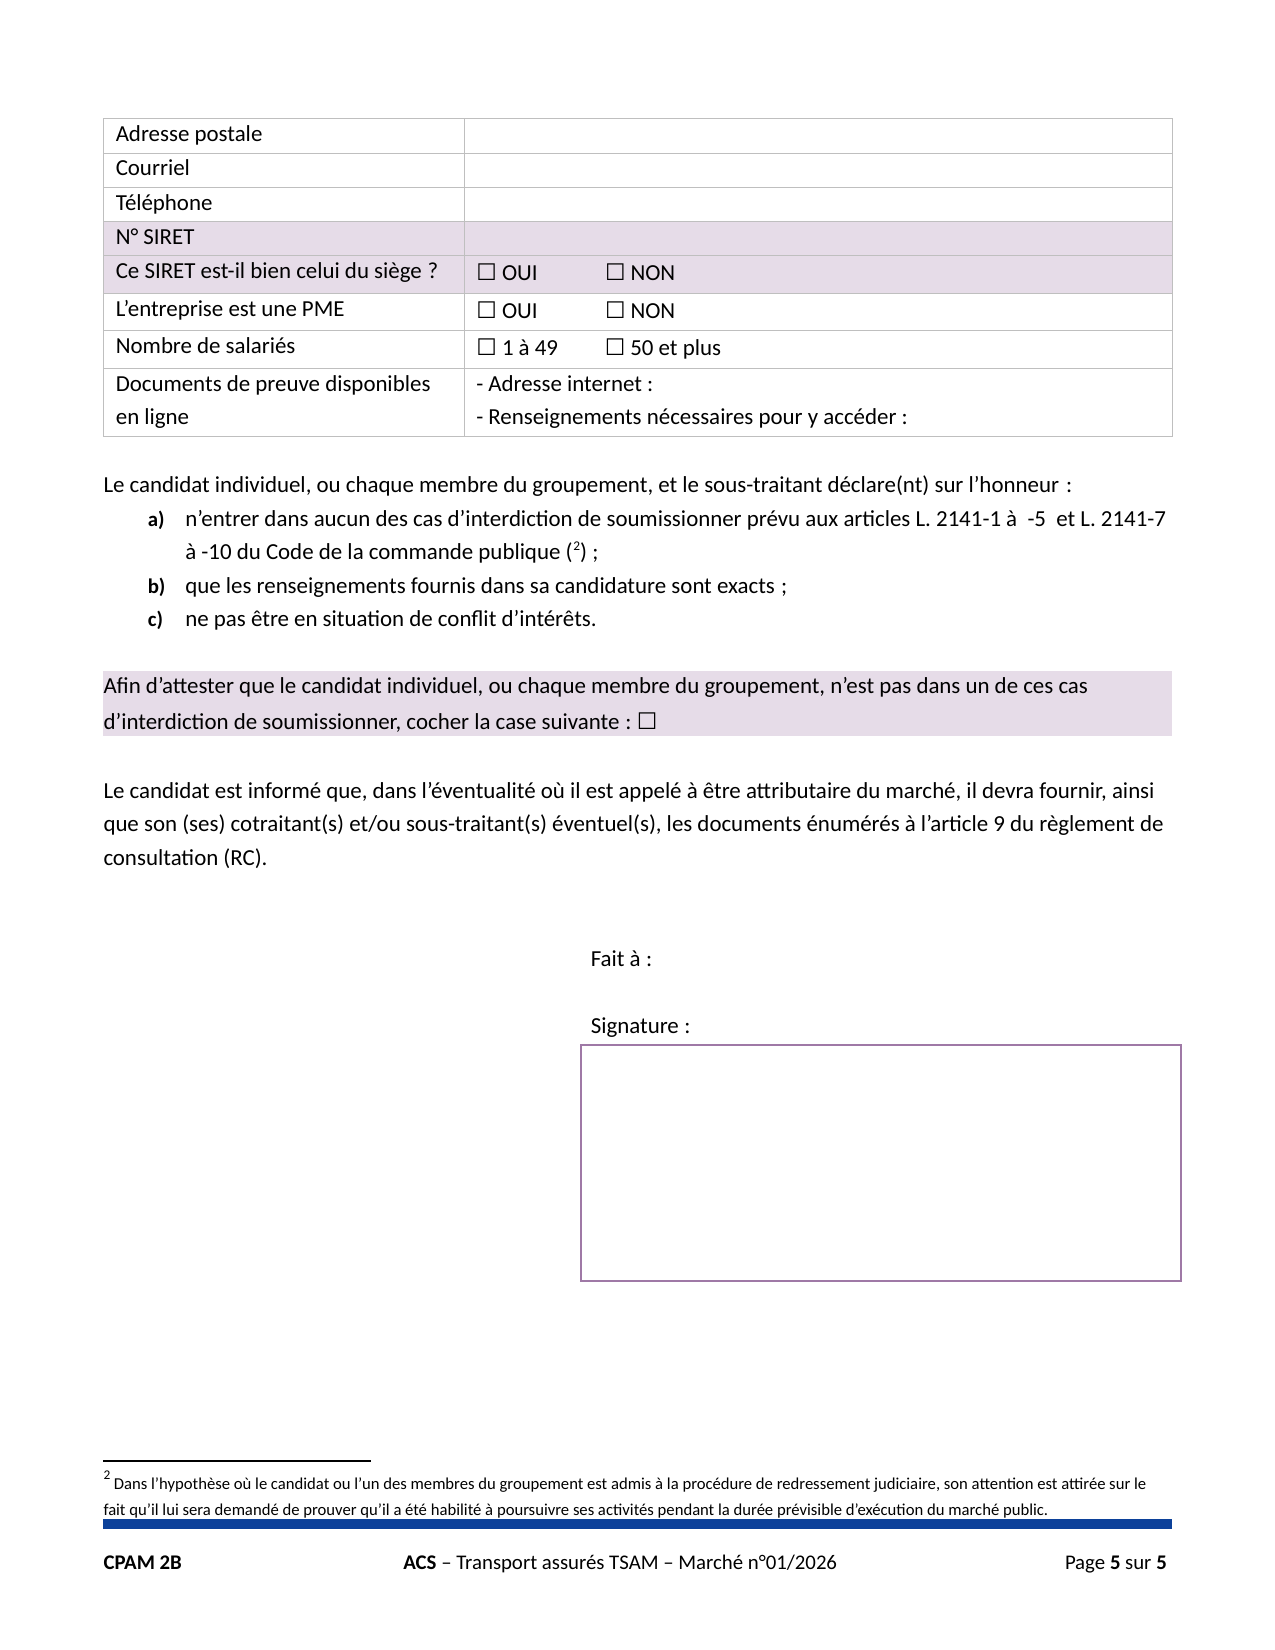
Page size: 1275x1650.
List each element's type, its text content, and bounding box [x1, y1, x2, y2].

table_cell Documents de preuve disponibles en ligne [104, 369, 464, 436]
table_cell [465, 154, 1172, 187]
table_cell N° SIRET [104, 222, 464, 255]
table_cell [465, 222, 1172, 255]
table_cell ☐ OUI ☐ NON [465, 256, 1172, 293]
table_cell [465, 119, 1172, 152]
text Le candidat individuel, ou chaque membre du groupement, et le sous-traitant déclare(nt) sur l’honneur : [103, 470, 1172, 498]
list ne pas être en situation de conflit d’intérêts. [148, 604, 1172, 632]
table_cell Téléphone [104, 188, 464, 221]
table_cell Adresse postale [104, 119, 464, 152]
table_cell Courriel [104, 154, 464, 187]
text Fait à : [591, 944, 1172, 972]
table_cell L’entreprise est une PME [104, 294, 464, 330]
text Afin d’attester que le candidat individuel, ou chaque membre du groupement, n’est pas dans un de ces cas d’interdiction de soumissionner, cocher la case suivante : [103, 671, 1172, 736]
list n’entrer dans aucun des cas d’interdiction de soumissionner prévu aux articles L. 2141-1 à -5 et L. 2141-7 à -10 du Code de la commande publique () ; [148, 504, 1172, 565]
text Le candidat est informé que, dans l’éventualité où il est appelé à être attributaire du marché, il devra fournir, ainsi que son (ses) cotraitant(s) et/ou sous-traitant(s) éventuel(s), les documents énumérés à l’article 9 du règlement de consultation (RC). [103, 776, 1172, 871]
table_cell ☐ OUI ☐ NON [465, 294, 1172, 330]
table_cell Nombre de salariés [104, 331, 464, 368]
text Signature : [591, 1011, 1172, 1039]
table_cell - Adresse internet : - Renseignements nécessaires pour y accéder : [465, 369, 1172, 436]
table_cell Ce SIRET est-il bien celui du siège ? [104, 256, 464, 293]
table_cell [465, 188, 1172, 221]
table_cell ☐ 1 à 49 ☐ 50 et plus [465, 331, 1172, 368]
list que les renseignements fournis dans sa candidature sont exacts ; [148, 571, 1172, 599]
